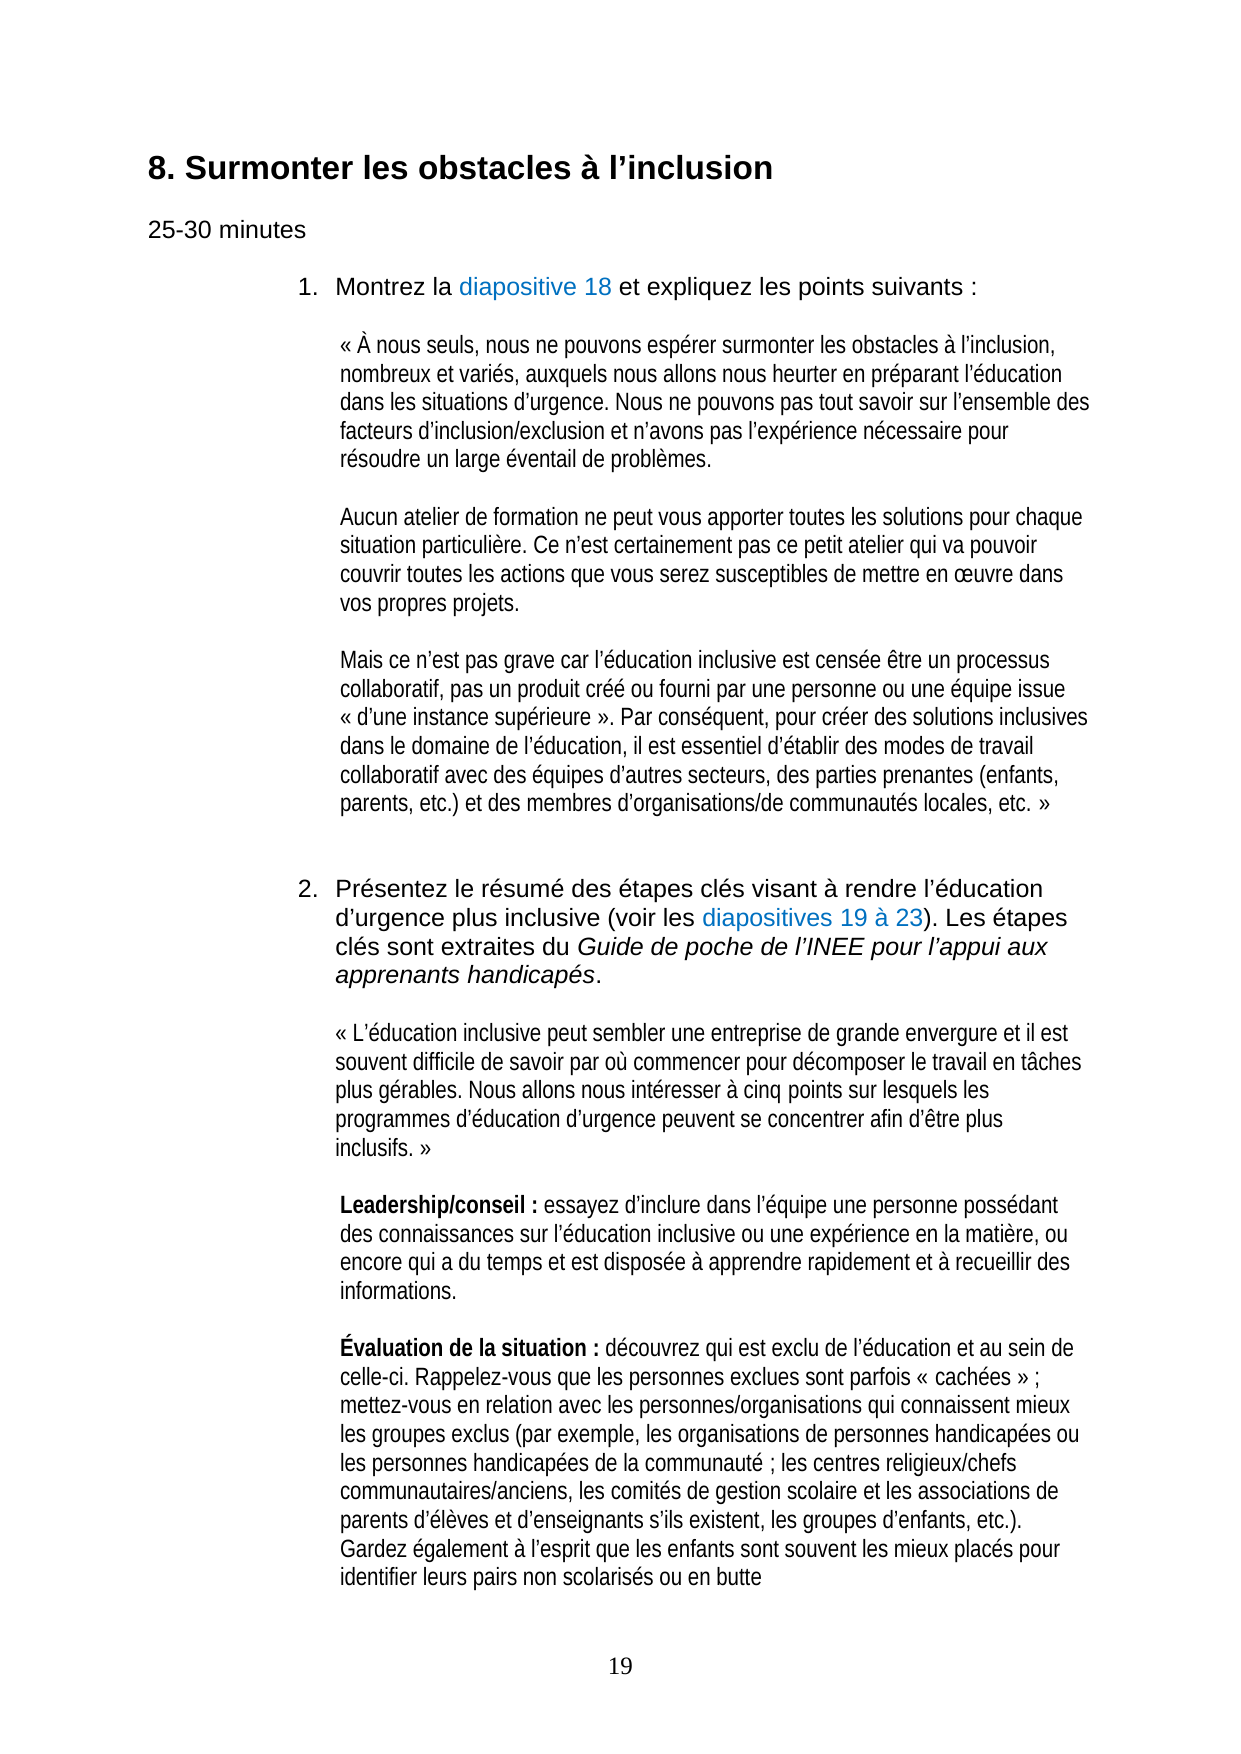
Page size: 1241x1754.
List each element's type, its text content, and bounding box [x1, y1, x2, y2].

text « À nous seuls, nous ne pouvons espérer surmonter les obstacles à l’inclusion, nombreux et variés, auxquels nous allons nous heurter en préparant l’éducation dans les situations d’urgence. Nous ne pouvons pas tout savoir sur l’ensemble des facteurs d’inclusion/exclusion et n’avons pas l’expérience nécessaire pour résoudre un large éventail de problèmes. [340, 330, 1092, 473]
text 25-30 minutes [148, 215, 1092, 244]
text « L’éducation inclusive peut sembler une entreprise de grande envergure et il est souvent difficile de savoir par où commencer pour décomposer le travail en tâches plus gérables. Nous allons nous intéresser à cinq points sur lesquels les programmes d’éducation d’urgence peuvent se concentrer afin d’être plus inclusifs. » [335, 1018, 1092, 1161]
text Mais ce n’est pas grave car l’éducation inclusive est censée être un processus collaboratif, pas un produit créé ou fourni par une personne ou une équipe issue « d’une instance supérieure ». Par conséquent, pour créer des solutions inclusives dans le domaine de l’éducation, il est essentiel d’établir des modes de travail collaboratif avec des équipes d’autres secteurs, des parties prenantes (enfants, parents, etc.) et des membres d’organisations/de communautés locales, etc. » [340, 645, 1092, 817]
text Leadership/conseil : essayez d’inclure dans l’équipe une personne possédant des connaissances sur l’éducation inclusive ou une expérience en la matière, ou encore qui a du temps et est disposée à apprendre rapidement et à recueillir des informations. [340, 1190, 1092, 1304]
list Montrez la diapositive 18 et expliquez les points suivants : [298, 272, 1092, 301]
text 8. Surmonter les obstacles à l’inclusion [148, 148, 1092, 186]
list Présentez le résumé des étapes clés visant à rendre l’éducation d’urgence plus inclusive (voir les diapositives 19 à 23). Les étapes clés sont extraites du Guide de poche de l’INEE pour l’appui aux apprenants handicapés. [298, 874, 1092, 989]
text Aucun atelier de formation ne peut vous apporter toutes les solutions pour chaque situation particulière. Ce n’est certainement pas ce petit atelier qui va pouvoir couvrir toutes les actions que vous serez susceptibles de mettre en œuvre dans vos propres projets. [340, 502, 1092, 616]
text Évaluation de la situation : découvrez qui est exclu de l’éducation et au sein de celle-ci. Rappelez-vous que les personnes exclues sont parfois « cachées » ; mettez-vous en relation avec les personnes/organisations qui connaissent mieux les groupes exclus (par exemple, les organisations de personnes handicapées ou les personnes handicapées de la communauté ; les centres religieux/chefs communautaires/anciens, les comités de gestion scolaire et les associations de parents d’élèves et d’enseignants s’ils existent, les groupes d’enfants, etc.). Gardez également à l’esprit que les enfants sont souvent les mieux placés pour identifier leurs pairs non scolarisés ou en butte [340, 1333, 1092, 1591]
